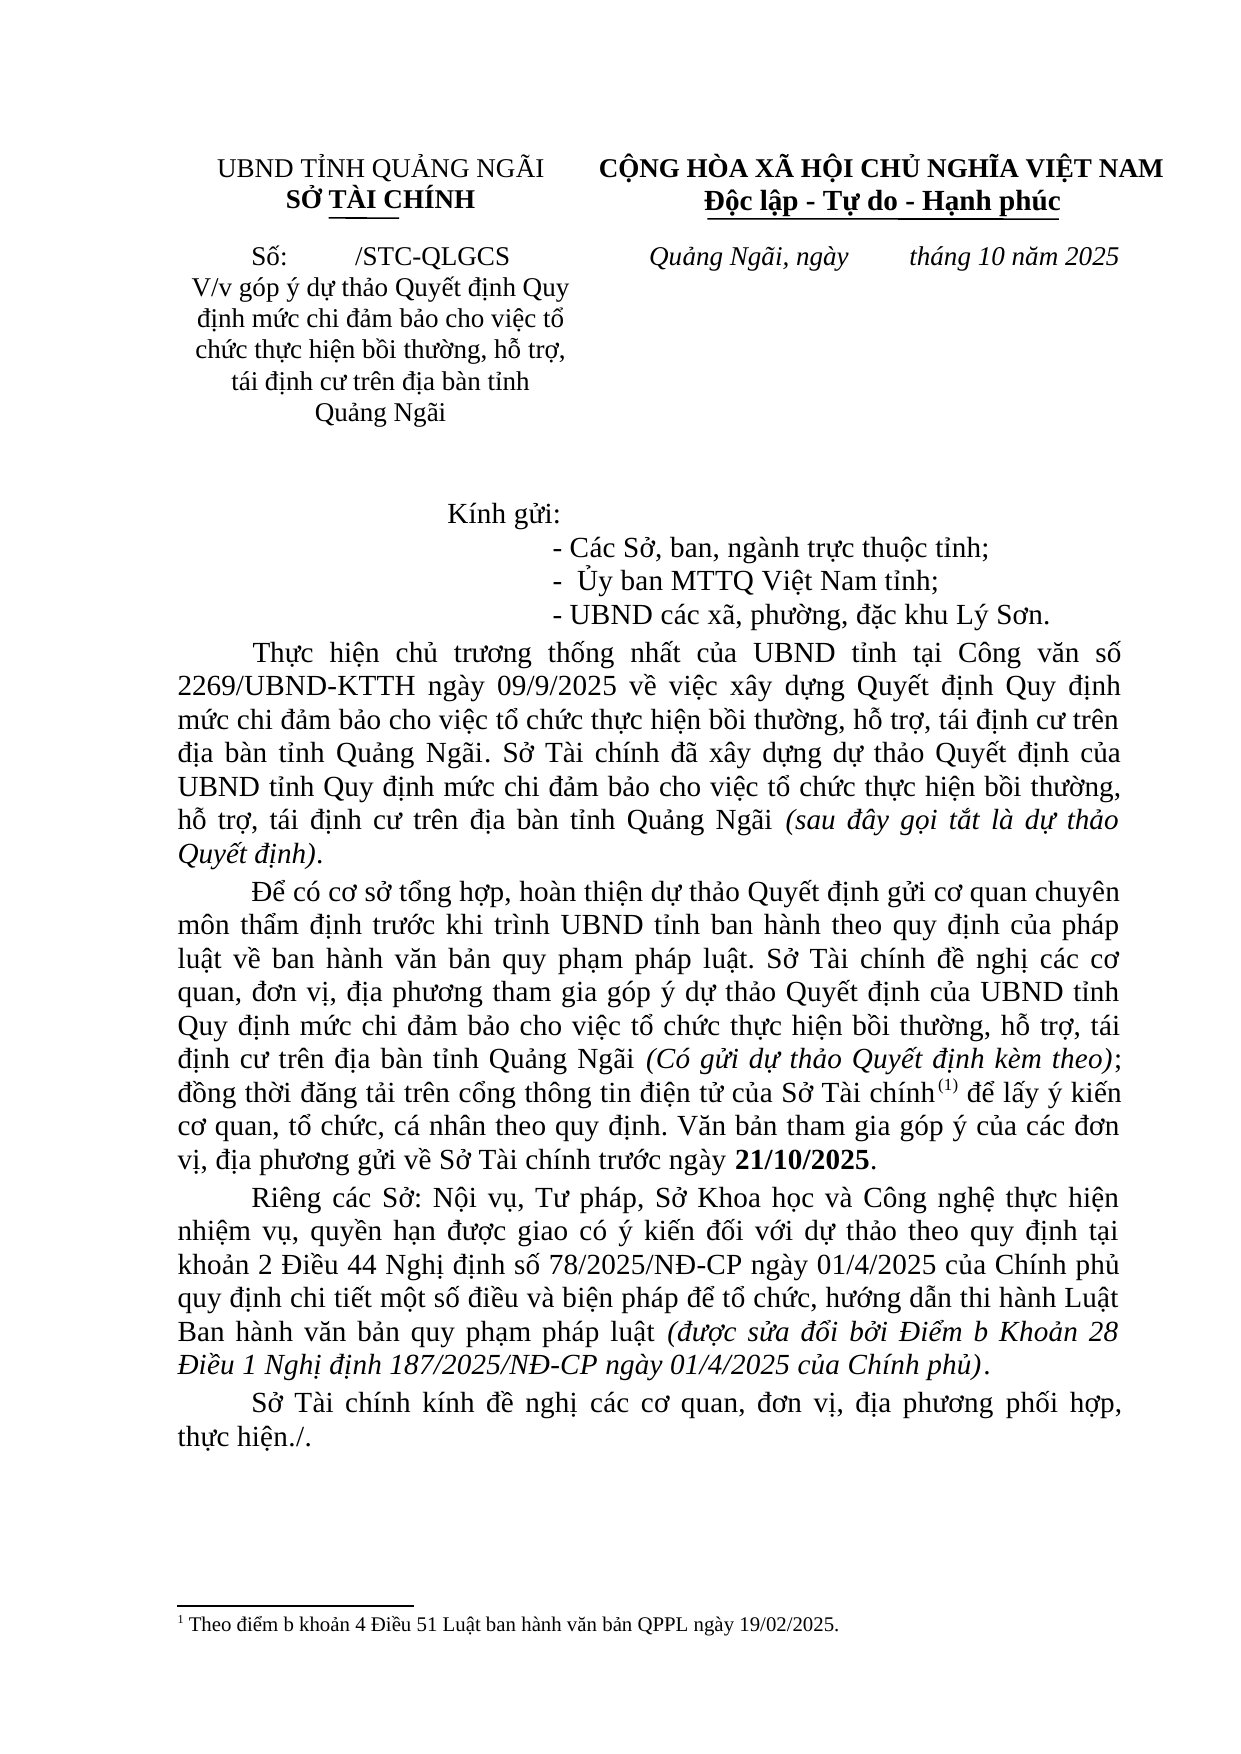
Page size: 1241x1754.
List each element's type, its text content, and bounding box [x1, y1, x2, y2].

text - Các Sở, ban, ngành trực thuộc tỉnh; [252, 530, 1122, 563]
table_header CỘNG HÒA XÃ HỘI CHỦ NGHĨA VIỆT NAM Độc lập - Tự do - Hạnh phúc [587, 152, 1177, 240]
text - Ủy ban MTTQ Việt Nam tỉnh; [252, 563, 1122, 597]
text Thực hiện chủ trương thống nhất của UBND tỉnh tại Công văn số 2269/UBND-KTTH ngày 09/9/2025 về việc xây dựng Quyết định Quy định mức chi đảm bảo cho việc tổ chức thực hiện bồi thường, hỗ trợ, tái định cư trên địa bàn tỉnh Quảng Ngãi. Sở Tài chính đã xây dựng dự thảo Quyết định của UBND tỉnh Quy định mức chi đảm bảo cho việc tổ chức thực hiện bồi thường, hỗ trợ, tái định cư trên địa bàn tỉnh Quảng Ngãi (sau đây gọi tắt là dự thảo Quyết định). [177, 635, 1122, 869]
text - UBND các xã, phường, đặc khu Lý Sơn. [252, 597, 1122, 631]
text Kính gửi: [252, 496, 1122, 530]
text Riêng các Sở: Nội vụ, Tư pháp, Sở Khoa học và Công nghệ thực hiện nhiệm vụ, quyền hạn được giao có ý kiến đối với dự thảo theo quy định tại khoản 2 Điều 44 Nghị định số 78/2025/NĐ-CP ngày 01/4/2025 của Chính phủ quy định chi tiết một số điều và biện pháp để tổ chức, hướng dẫn thi hành Luật Ban hành văn bản quy phạm pháp luật (được sửa đổi bởi Điểm b Khoản 28 Điều 1 Nghị định 187/2025/NĐ-CP ngày 01/4/2025 của Chính phủ). [177, 1180, 1122, 1381]
table_header UBND TỈNH QUẢNG NGÃI SỞ TÀI CHÍNH [174, 152, 587, 240]
text Sở Tài chính kính đề nghị các cơ quan, đơn vị, địa phương phối hợp, thực hiện./. [177, 1385, 1122, 1452]
table_cell Số: /STC-QLGCS V/v góp ý dự thảo Quyết định Quy định mức chi đảm bảo cho việc tổ chức thực hiện bồi thường, hỗ trợ, tái định cư trên địa bàn tỉnh Quảng Ngãi [174, 240, 587, 427]
table_cell Quảng Ngãi, ngày tháng 10 năm 2025 [587, 240, 1177, 427]
text Để có cơ sở tổng hợp, hoàn thiện dự thảo Quyết định gửi cơ quan chuyên môn thẩm định trước khi trình UBND tỉnh ban hành theo quy định của pháp luật về ban hành văn bản quy phạm pháp luật. Sở Tài chính đề nghị các cơ quan, đơn vị, địa phương tham gia góp ý dự thảo Quyết định của UBND tỉnh Quy định mức chi đảm bảo cho việc tổ chức thực hiện bồi thường, hỗ trợ, tái định cư trên địa bàn tỉnh Quảng Ngãi (Có gửi dự thảo Quyết định kèm theo); đồng thời đăng tải trên cổng thông tin điện tử của Sở Tài chính() để lấy ý kiến cơ quan, tổ chức, cá nhân theo quy định. Văn bản tham gia góp ý của các đơn vị, địa phương gửi về Sở Tài chính trước ngày 21/10/2025. [177, 874, 1122, 1176]
